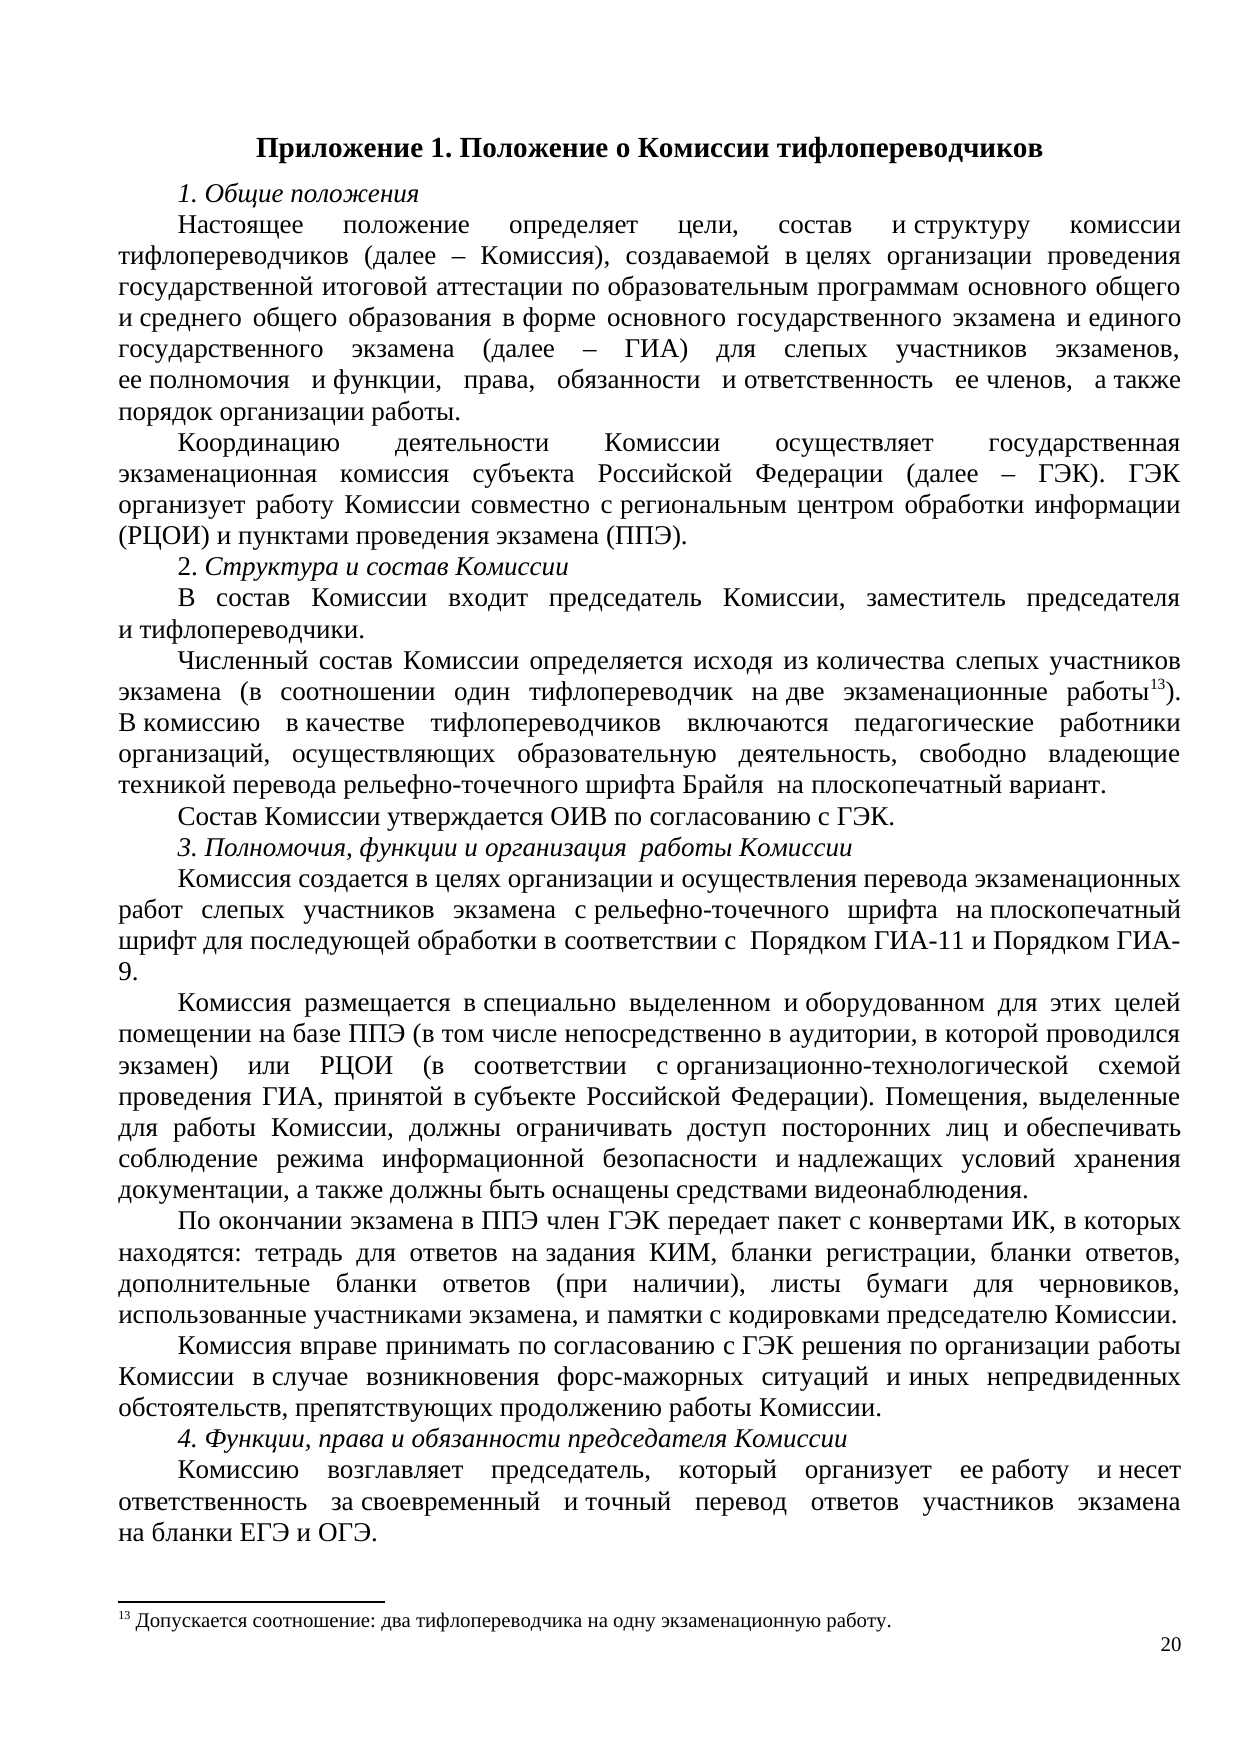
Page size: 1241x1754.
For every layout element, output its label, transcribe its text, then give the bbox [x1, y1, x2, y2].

text 2. Структура и состав Комиссии [118, 550, 1181, 582]
text Численный состав Комиссии определяется исходя из количества слепых участников экзамена (в соотношении один тифлопереводчик на две экзаменационные работы). В комиссию в качестве тифлопереводчиков включаются педагогические работники организаций, осуществляющих образовательную деятельность, свободно владеющие техникой перевода рельефно-точечного шрифта Брайля на плоскопечатный вариант. [118, 644, 1181, 799]
text Настоящее положение определяет цели, состав и структуру комиссии тифлопереводчиков (далее – Комиссия), создаваемой в целях организации проведения государственной итоговой аттестации по образовательным программам основного общего и среднего общего образования в форме основного государственного экзамена и единого государственного экзамена (далее – ГИА) для слепых участников экзаменов, ее полномочия и функции, права, обязанности и ответственность ее членов, а также порядок организации работы. [118, 208, 1181, 426]
subtitle Приложение 1. Положение о Комиссии тифлопереводчиков [118, 131, 1181, 164]
text В состав Комиссии входит председатель Комиссии, заместитель председателя и тифлопереводчики. [118, 582, 1181, 644]
text Координацию деятельности Комиссии осуществляет государственная экзаменационная комиссия субъекта Российской Федерации (далее – ГЭК). ГЭК организует работу Комиссии совместно с региональным центром обработки информации (РЦОИ) и пунктами проведения экзамена (ППЭ). [118, 426, 1181, 550]
text Комиссия создается в целях организации и осуществления перевода экзаменационных работ слепых участников экзамена с рельефно-точечного шрифта на плоскопечатный шрифт для последующей обработки в соответствии с Порядком ГИА-11 и Порядком ГИА-9. [118, 862, 1181, 986]
text Комиссию возглавляет председатель, который организует ее работу и несет ответственность за своевременный и точный перевод ответов участников экзамена на бланки ЕГЭ и ОГЭ. [118, 1454, 1181, 1547]
text 1. Общие положения [118, 177, 1181, 208]
text 3. Полномочия, функции и организация работы Комиссии [118, 831, 1181, 862]
text По окончании экзамена в ППЭ член ГЭК передает пакет с конвертами ИК, в которых находятся: тетрадь для ответов на задания КИМ, бланки регистрации, бланки ответов, дополнительные бланки ответов (при наличии), листы бумаги для черновиков, использованные участниками экзамена, и памятки с кодировками председателю Комиссии. [118, 1204, 1181, 1329]
text Комиссия вправе принимать по согласованию с ГЭК решения по организации работы Комиссии в случае возникновения форс-мажорных ситуаций и иных непредвиденных обстоятельств, препятствующих продолжению работы Комиссии. [118, 1329, 1181, 1422]
text Состав Комиссии утверждается ОИВ по согласованию с ГЭК. [118, 799, 1181, 831]
text Комиссия размещается в специально выделенном и оборудованном для этих целей помещении на базе ППЭ (в том числе непосредственно в аудитории, в которой проводился экзамен) или РЦОИ (в соответствии с организационно-технологической схемой проведения ГИА, принятой в субъекте Российской Федерации). Помещения, выделенные для работы Комиссии, должны ограничивать доступ посторонних лиц и обеспечивать соблюдение режима информационной безопасности и надлежащих условий хранения документации, а также должны быть оснащены средствами видеонаблюдения. [118, 986, 1181, 1204]
text 4. Функции, права и обязанности председателя Комиссии [118, 1422, 1181, 1454]
